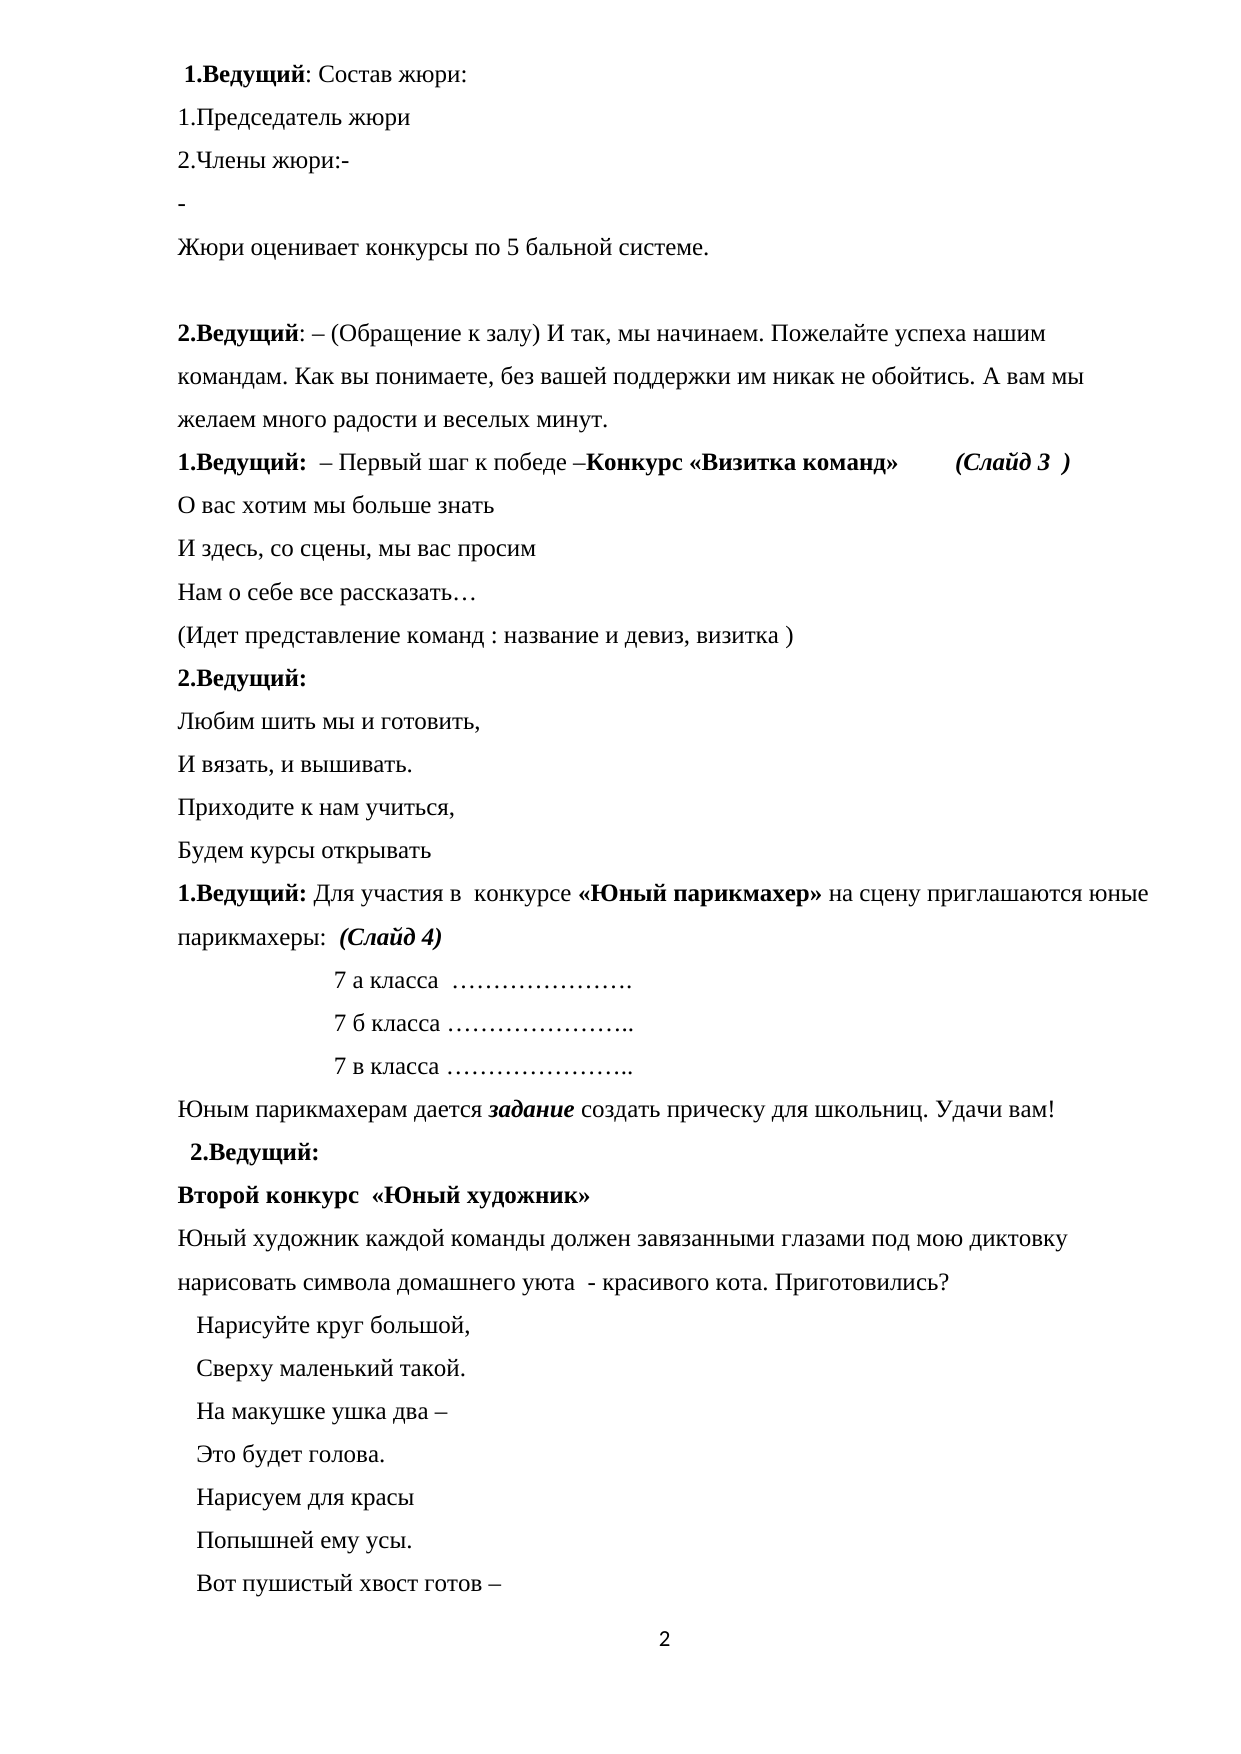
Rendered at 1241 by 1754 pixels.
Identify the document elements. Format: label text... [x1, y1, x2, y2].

text Вот пушистый хвост готов – [177, 1568, 1152, 1597]
text 7 в класса ………………….. [177, 1051, 1152, 1080]
text Юный художник каждой команды должен завязанными глазами под мою диктовку нарисовать символа домашнего уюта - красивого кота. Приготовились? [177, 1223, 1152, 1295]
text 1.Ведущий: Состав жюри: [177, 59, 1152, 88]
text 7 а класса …………………. [177, 965, 1152, 993]
text Нарисуйте круг большой, [177, 1310, 1152, 1338]
text 1.Ведущий: Для участия в конкурсе «Юный парикмахер» на сцену приглашаются юные парикмахеры: (Слайд 4) [177, 878, 1152, 950]
text Жюри оценивает конкурсы по 5 бальной системе. [177, 232, 1152, 303]
text 2.Члены жюри:- [177, 145, 1152, 174]
text Это будет голова. [177, 1439, 1152, 1468]
text Юным парикмахерам дается задание создать прическу для школьниц. Удачи вам! [177, 1094, 1152, 1123]
text 7 б класса ………………….. [177, 1008, 1152, 1037]
text 2.Ведущий: [177, 663, 1152, 692]
text 1.Председатель жюри [177, 102, 1152, 131]
text На макушке ушка два – [177, 1396, 1152, 1425]
text - [177, 188, 1152, 217]
text Второй конкурс «Юный художник» [177, 1180, 1152, 1209]
text Попышней ему усы. [177, 1525, 1152, 1554]
text 2.Ведущий: [177, 1137, 1152, 1166]
text Нарисуем для красы [177, 1482, 1152, 1511]
text Сверху маленький такой. [177, 1353, 1152, 1382]
text 2.Ведущий: – (Обращение к залу) И так, мы начинаем. Пожелайте успеха нашим командам. Как вы понимаете, без вашей поддержки им никак не обойтись. А вам мы желаем много радости и веселых минут. 1.Ведущий: – Первый шаг к победе –Конкурс «Визитка команд» (Слайд 3 ) О вас хотим мы больше знать И здесь, со сцены, мы вас просим Нам о себе все рассказать… (Идет представление команд : название и девиз, визитка ) [177, 318, 1152, 648]
text Любим шить мы и готовить, И вязать, и вышивать. Приходите к нам учиться, Будем курсы открывать [177, 706, 1152, 864]
